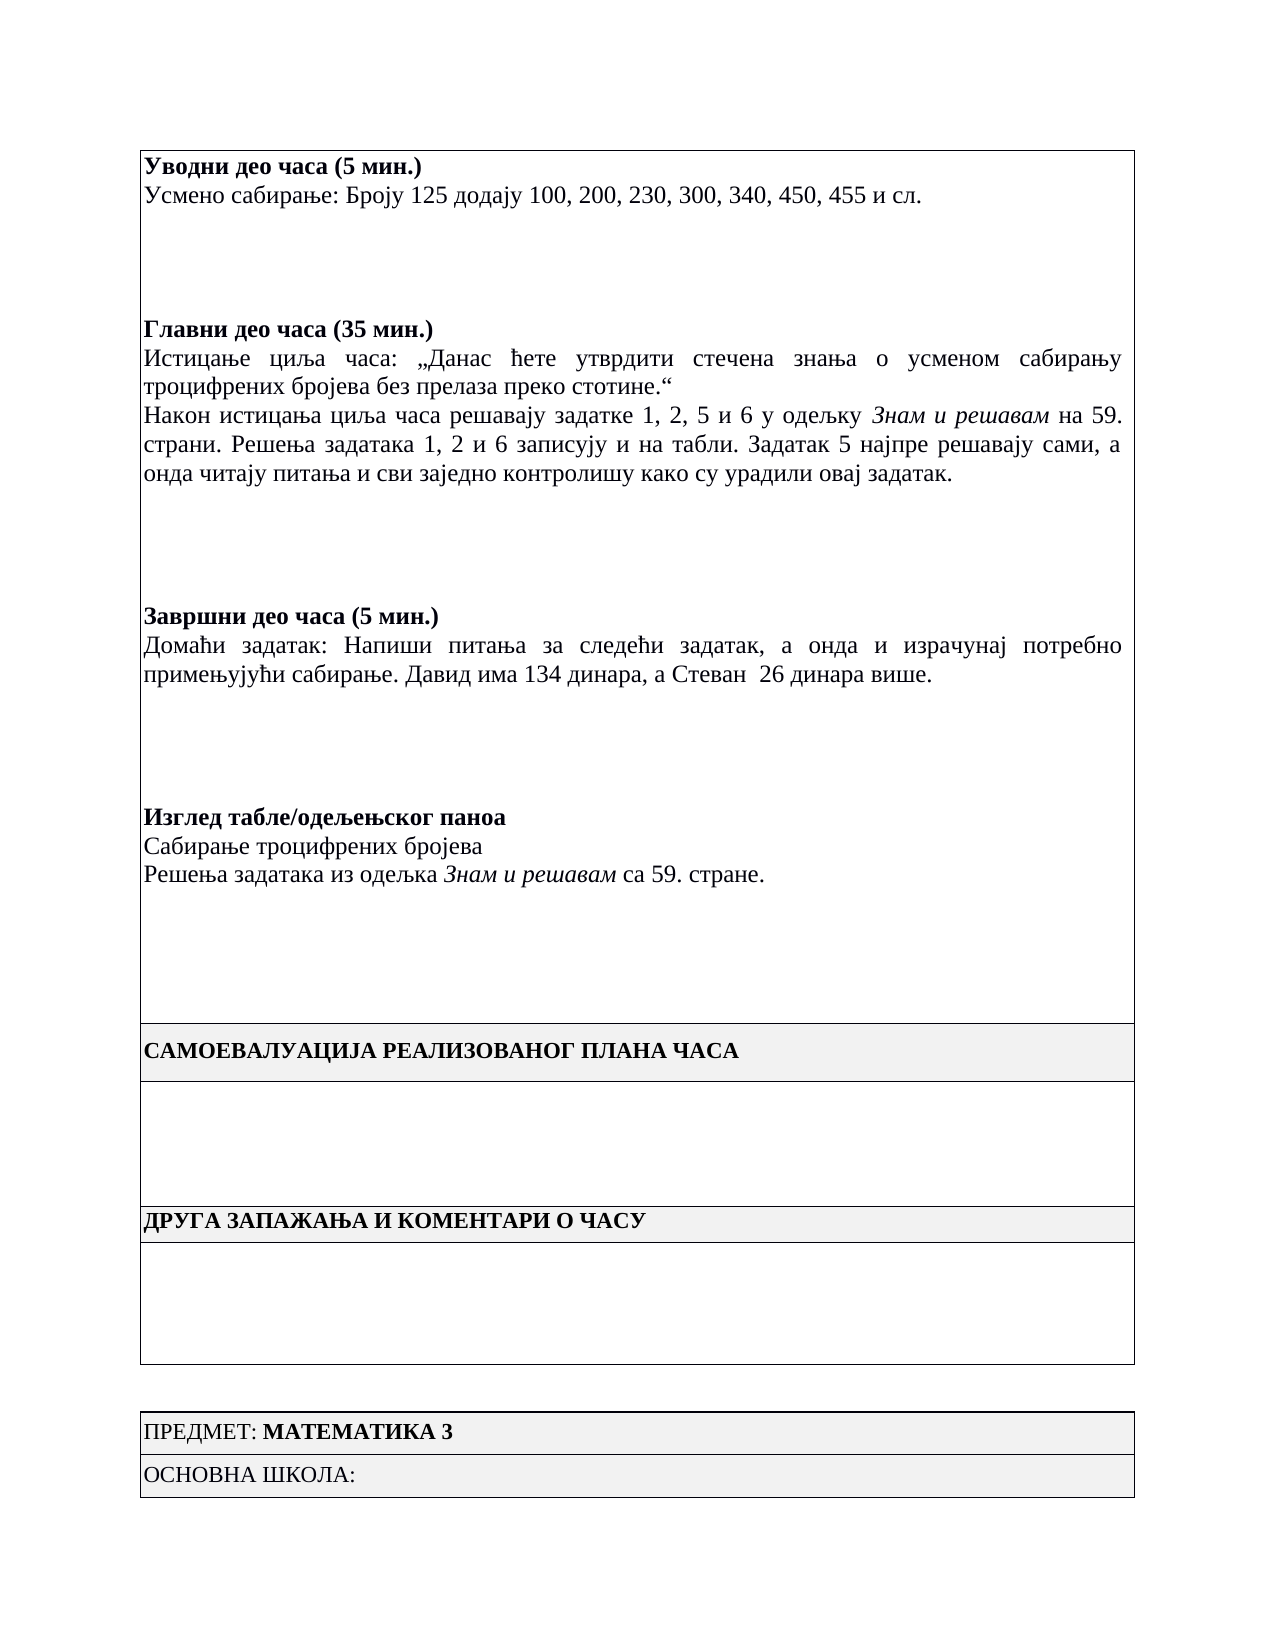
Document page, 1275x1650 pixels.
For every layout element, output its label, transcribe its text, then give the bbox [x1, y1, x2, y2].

table_cell ДРУГА ЗАПАЖАЊА И КОМЕНТАРИ О ЧАСУ [141, 1207, 1134, 1242]
table_cell Уводни део часа (5 мин.) Усмено сабирање: Броју 125 додају 100, 200, 230, 300, 340, 450, 455 и сл. Главни део часа (35 мин.) Истицање циља часа: „Данас ћете утврдити стечена знања о усменом сабирању троцифрених бројева без прелаза преко стотине.“ Након истицања циља часа решавају задатке 1, 2, 5 и 6 у одељку Знам и решавам на 59. страни. Решења задатака 1, 2 и 6 записују и на табли. Задатак 5 најпре решавају сами, а онда читају питања и сви заједно контролишу како су урадили овај задатак. Завршни део часа (5 мин.) Домаћи задатак: Напиши питања за следећи задатак, а онда и израчунај потребно примењујући сабирање. Давид има 134 динара, а Стеван 26 динара више. Изглед табле/одељењског паноа Сабирање троцифрених бројева Решења задатака из одељка Знам и решавам са 59. стране. [141, 151, 1134, 1022]
table_cell [141, 1243, 1134, 1364]
table_header ПРЕДМЕТ: МАТЕМАТИКА 3 [141, 1413, 1134, 1454]
table_cell [141, 1082, 1134, 1206]
table_cell ОСНОВНА ШКОЛА: [141, 1455, 1134, 1497]
table_cell САМОЕВАЛУАЦИЈА РЕАЛИЗОВАНОГ ПЛАНА ЧАСА [141, 1024, 1134, 1081]
